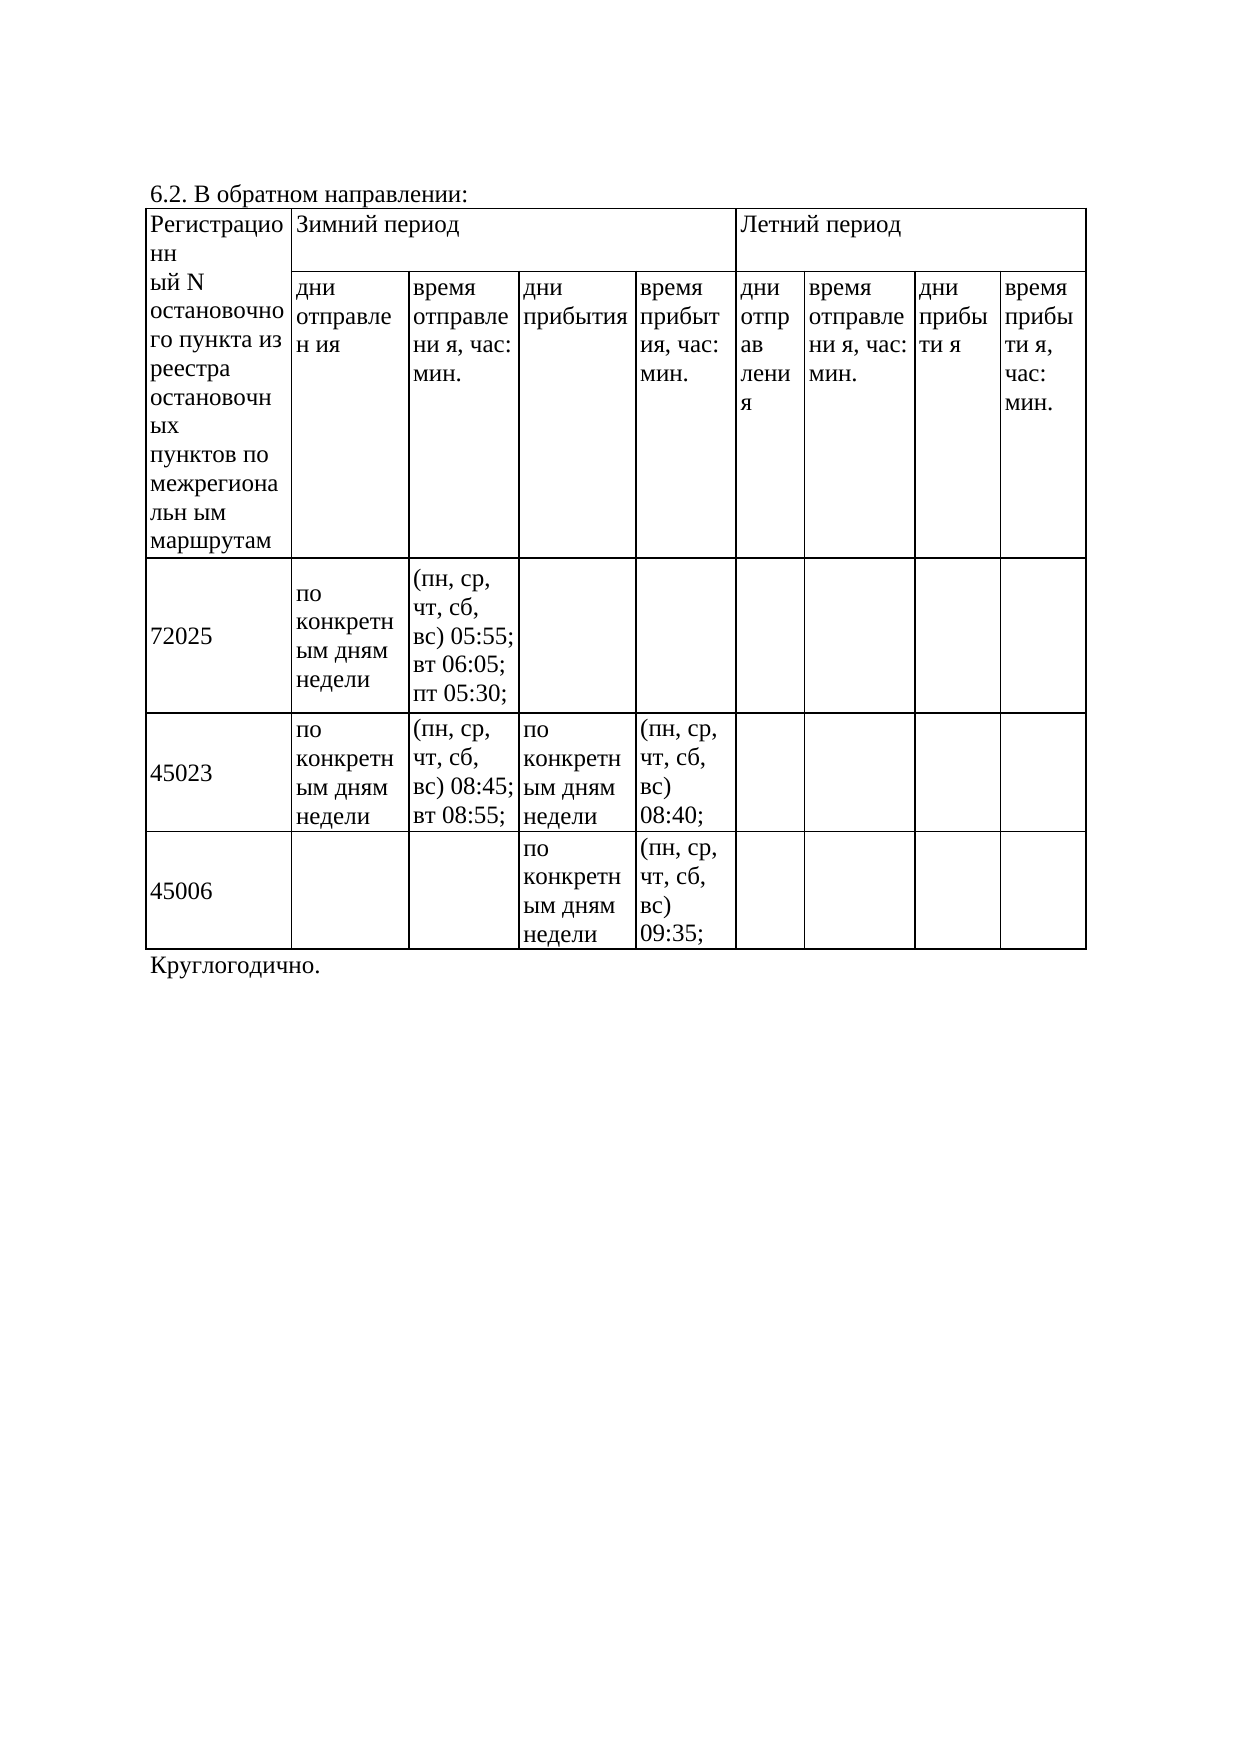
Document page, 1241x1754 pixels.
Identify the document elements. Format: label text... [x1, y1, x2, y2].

table_cell по конкретным дням недели [520, 714, 635, 831]
table_cell [1001, 832, 1085, 948]
table_cell дни отправлен ия [292, 272, 408, 557]
table_cell дни прибыти я [916, 272, 1000, 557]
table_cell (пн, ср, чт, сб, вс) 08:45; вт 08:55; пт 08:20; [410, 714, 518, 831]
table_cell время прибытия, час: мин. [637, 272, 735, 557]
table_cell дни прибытия [520, 272, 635, 557]
table_header Летний период [737, 209, 1085, 271]
table_cell (пн, ср, чт, сб, вс) 09:35; вт 09:45; пт 09:20 [637, 832, 735, 948]
table_cell 45006 [147, 832, 291, 948]
table_header Зимний период [292, 209, 735, 271]
table_cell время отправлени я, час: мин. [410, 272, 518, 557]
table_cell [916, 714, 1000, 831]
table_cell [805, 832, 914, 948]
table_cell по конкретным дням недели [292, 559, 408, 712]
table_cell (пн, ср, чт, сб, вс) 08:40; вт 08:50; пт 08:15; [637, 714, 735, 831]
table_header Регистрационн ый N остановочного пункта из реестра остановочных пунктов по межрегиональн ым маршрутам регулярных перевозок [147, 209, 291, 557]
table_cell [737, 714, 804, 831]
table_cell [737, 559, 804, 712]
table_cell по конкретным дням недели [520, 832, 635, 948]
text Круглогодично. [150, 950, 1090, 978]
table_cell [292, 832, 408, 948]
table_cell [1001, 714, 1085, 831]
table_cell [916, 832, 1000, 948]
table_cell [520, 559, 635, 712]
table_cell [1001, 559, 1085, 712]
table_cell [805, 559, 914, 712]
table_cell [916, 559, 1000, 712]
table_cell [410, 832, 518, 948]
text 6.2. В обратном направлении: [150, 179, 1090, 207]
table_cell [637, 559, 735, 712]
table_cell 45023 [147, 714, 291, 831]
table_cell время прибыти я, час: мин. [1001, 272, 1085, 557]
table_cell [805, 714, 914, 831]
table_cell по конкретным дням недели [292, 714, 408, 831]
table_cell 72025 [147, 559, 291, 712]
table_cell (пн, ср, чт, сб, вс) 05:55; вт 06:05; пт 05:30; [410, 559, 518, 712]
table_cell время отправлени я, час: мин. [805, 272, 914, 557]
table_cell [737, 832, 804, 948]
table_cell дни отправ ления [737, 272, 804, 557]
